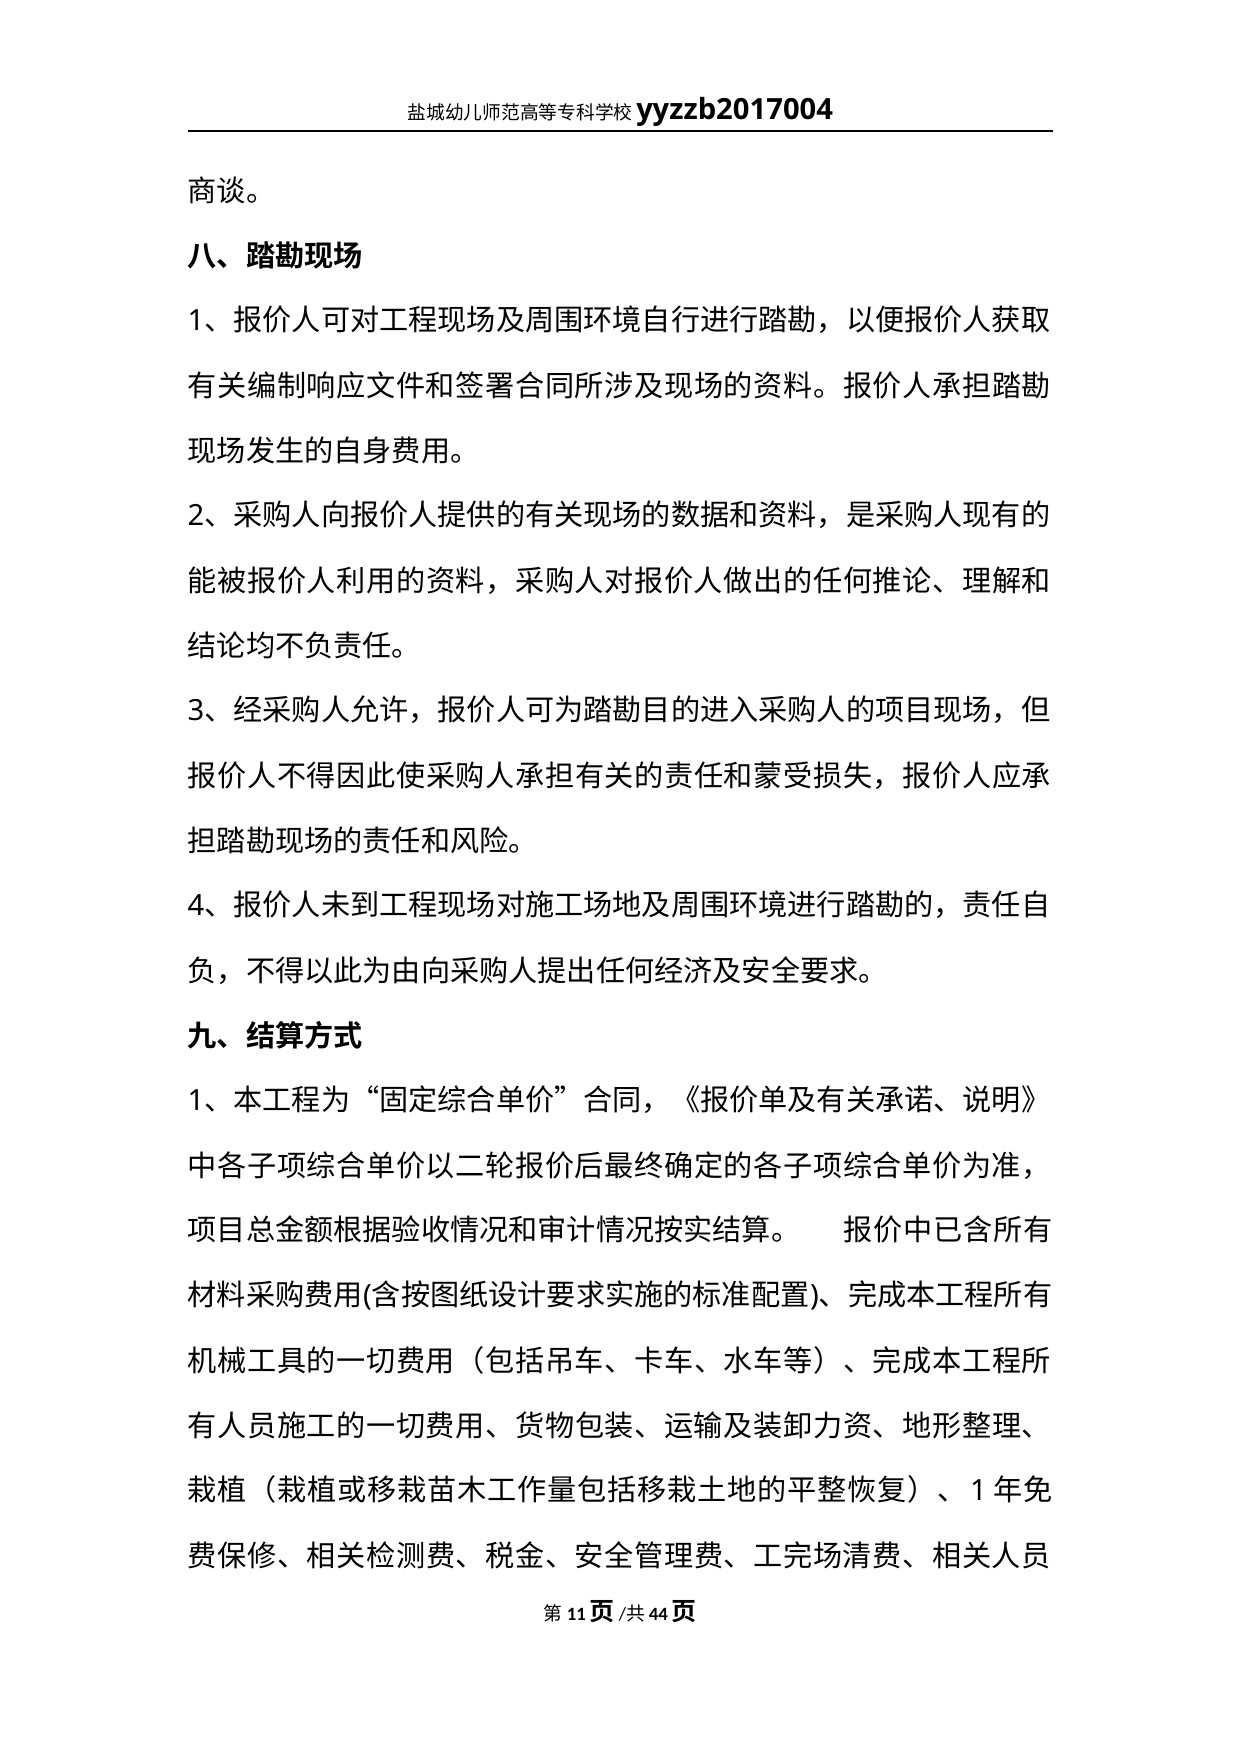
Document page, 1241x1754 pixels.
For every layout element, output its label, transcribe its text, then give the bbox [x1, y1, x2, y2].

text 3、经采购人允许，报价人可为踏勘目的进入采购人的项目现场，但报价人不得因此使采购人承担有关的责任和蒙受损失，报价人应承担踏勘现场的责任和风险。 [187, 676, 1053, 871]
text 九、结算方式 [187, 1001, 1053, 1066]
text 2、采购人向报价人提供的有关现场的数据和资料，是采购人现有的能被报价人利用的资料，采购人对报价人做出的任何推论、理解和结论均不负责任。 [187, 481, 1053, 676]
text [187, 1066, 1053, 1586]
text 八、踏勘现场 [187, 221, 1053, 286]
text 4、报价人未到工程现场对施工场地及周围环境进行踏勘的，责任自负，不得以此为由向采购人提出任何经济及安全要求。 [187, 871, 1053, 1001]
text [187, 156, 1053, 221]
text 1、报价人可对工程现场及周围环境自行进行踏勘，以便报价人获取有关编制响应文件和签署合同所涉及现场的资料。报价人承担踏勘现场发生的自身费用。 [187, 286, 1053, 481]
